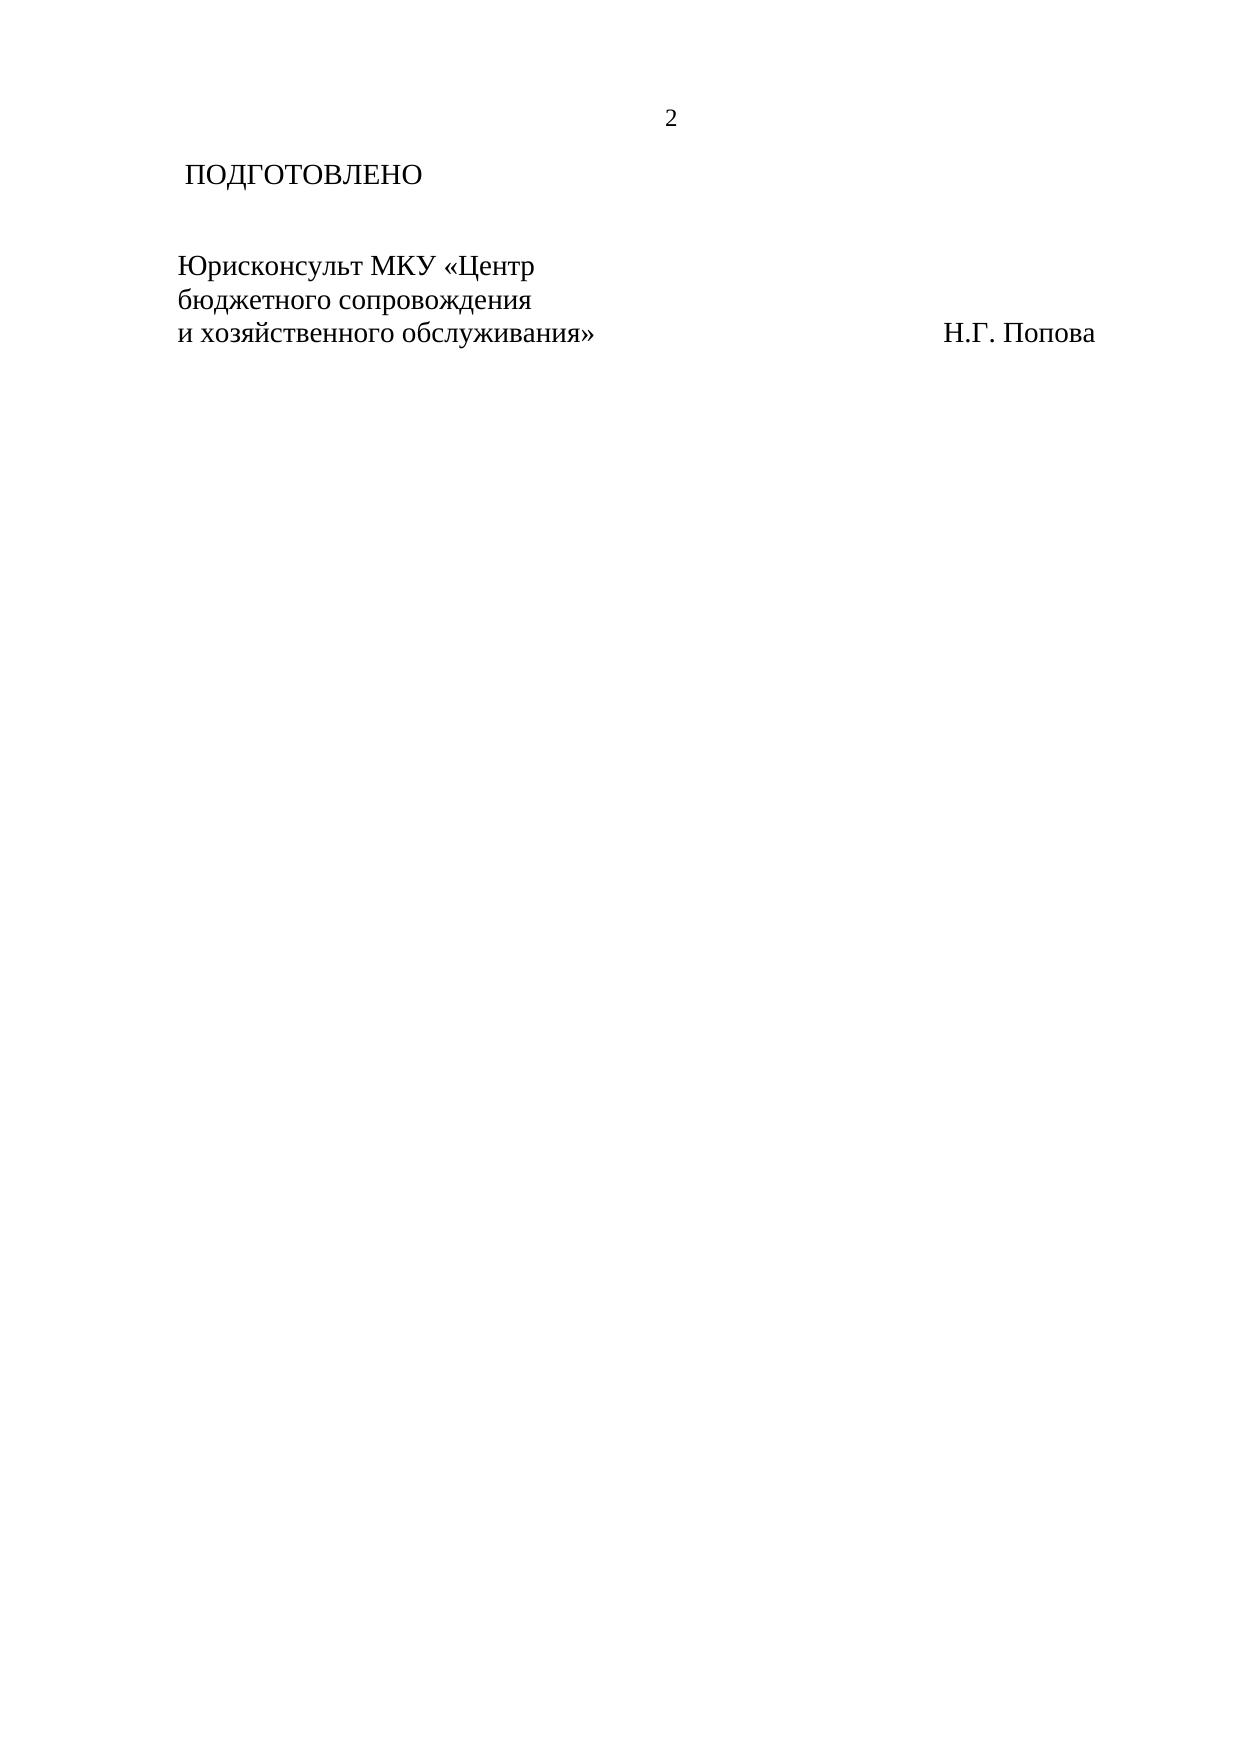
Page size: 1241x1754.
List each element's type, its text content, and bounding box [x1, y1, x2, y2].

text 2 [177, 103, 1181, 132]
text Юрисконсульт МКУ «Центр [177, 248, 1181, 282]
text ПОДГОТОВЛЕНО [177, 157, 1166, 191]
text и хозяйственного обслуживания» Н.Г. Попова [177, 315, 1181, 349]
text бюджетного сопровождения [177, 282, 1181, 315]
